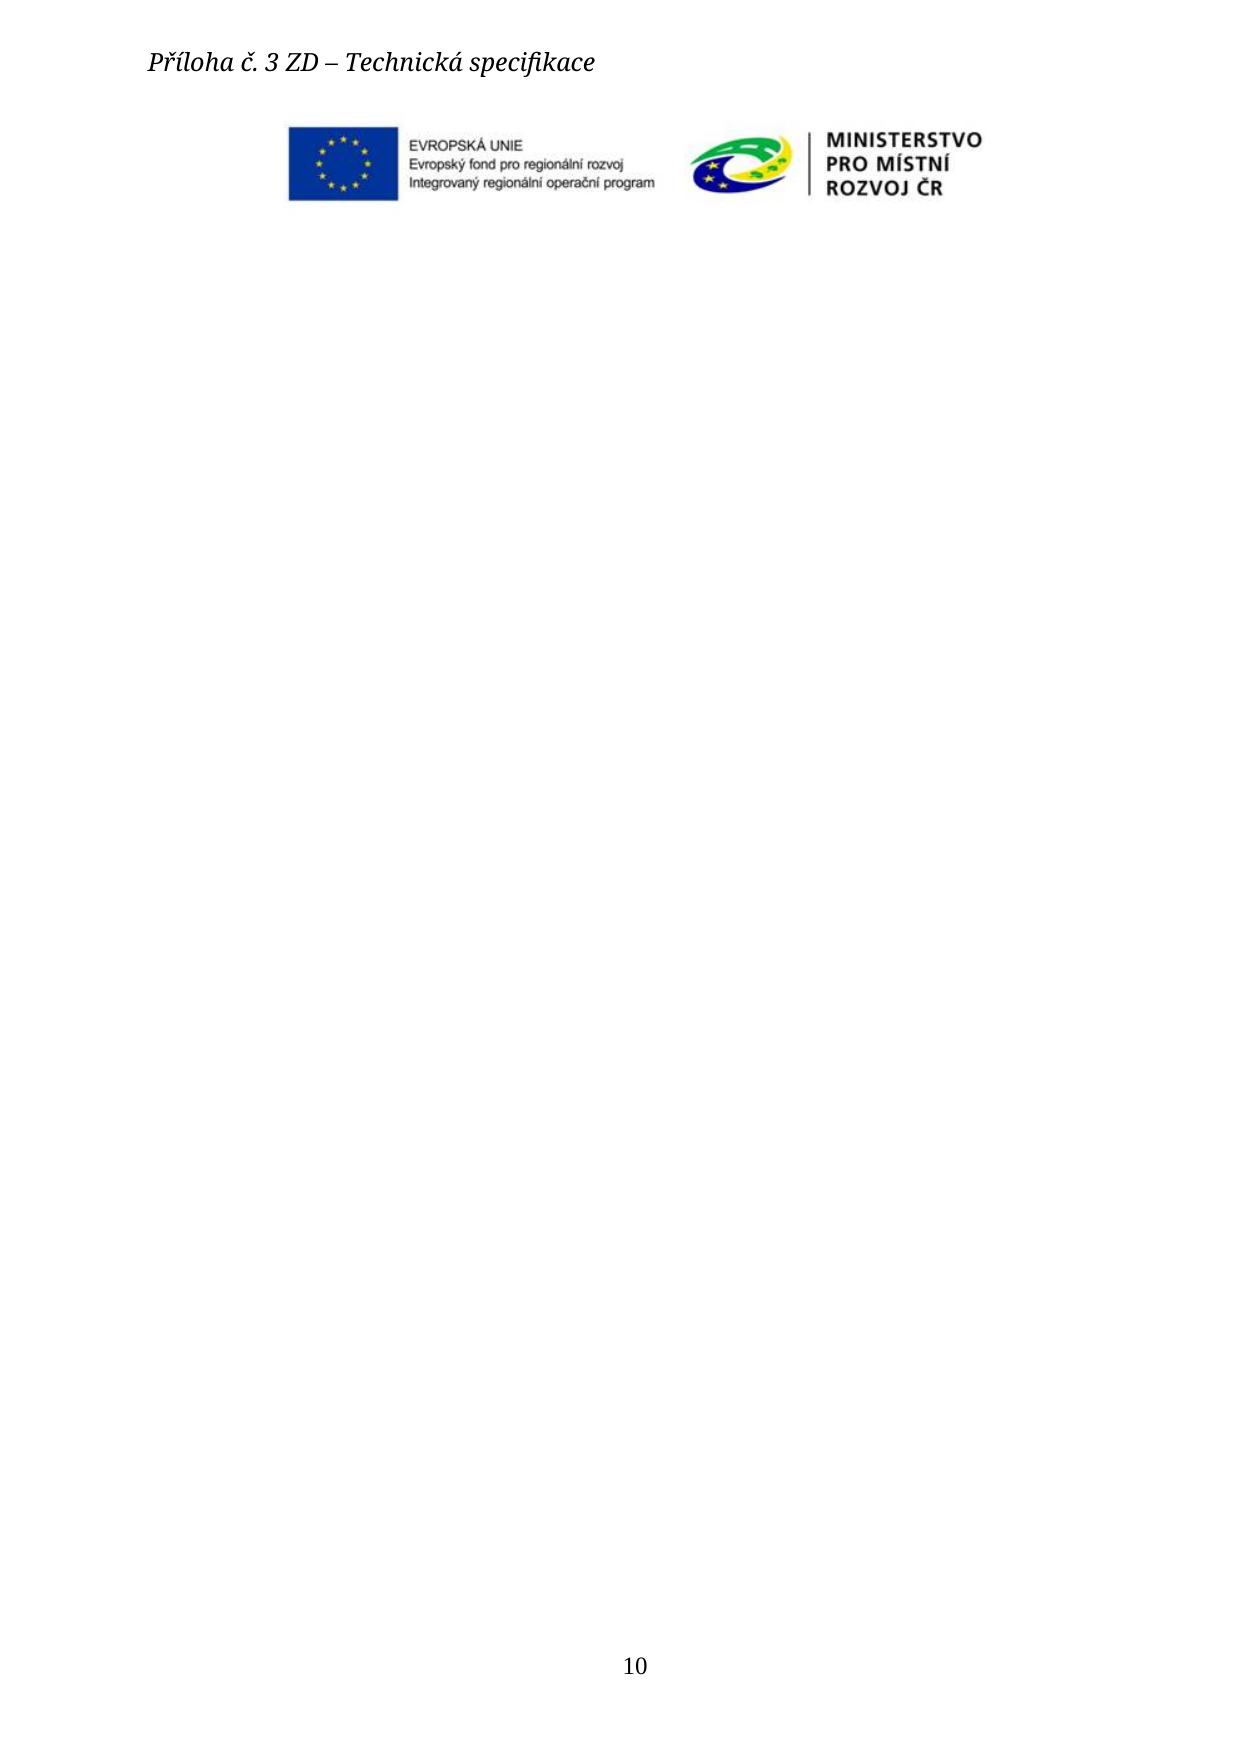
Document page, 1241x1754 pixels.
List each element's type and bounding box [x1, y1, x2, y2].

picture [265, 102, 1005, 225]
